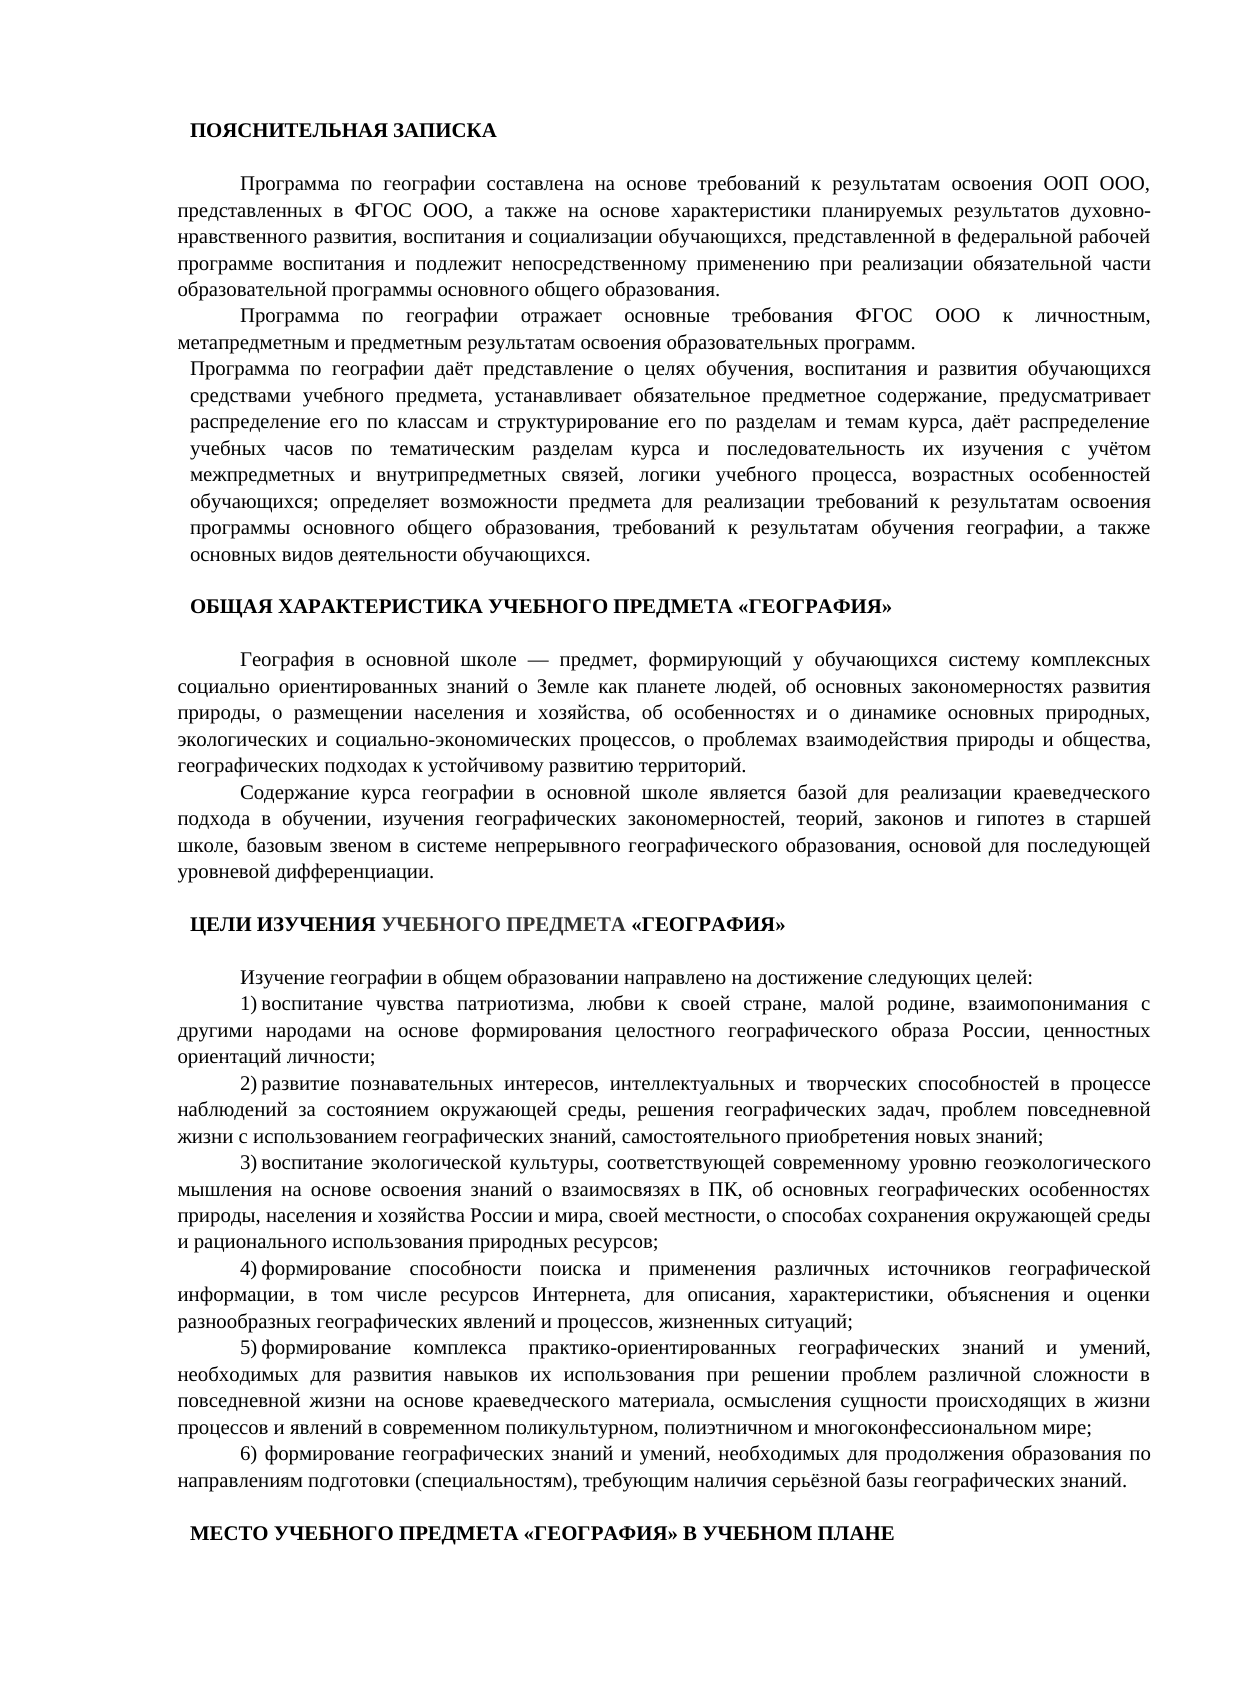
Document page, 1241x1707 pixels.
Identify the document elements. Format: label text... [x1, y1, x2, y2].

text ЦЕЛИ ИЗУЧЕНИЯ УЧЕБНОГО ПРЕДМЕТА «ГЕОГРАФИЯ» [190, 912, 1152, 936]
text География в основной школе — предмет, формирующий у обучающихся систему комплексных социально ориентированных знаний о Земле как планете людей, об основных закономерностях развития природы, о размещении населения и хозяйства, об особенностях и о динамике основных природных, экологических и социально-экономических процессов, о проблемах взаимодействия природы и общества, географических подходах к устойчивому развитию территорий. [177, 647, 1152, 777]
text 5) формирование комплекса практико-ориентированных географических знаний и умений, необходимых для развития навыков их использования при решении проблем различной сложности в повседневной жизни на основе краеведческого материала, осмысления сущности происходящих в жизни процессов и явлений в современном поликультурном, полиэтничном и многоконфессиональном мире; [177, 1335, 1152, 1439]
text 4) формирование способности поиска и применения различных источников географической информации, в том числе ресурсов Интернета, для описания, характеристики, объяснения и оценки разнообразных географических явлений и процессов, жизненных ситуаций; [177, 1256, 1152, 1333]
text 2) развитие познавательных интересов, интеллектуальных и творческих способностей в процессе наблюдений за состоянием окружающей среды, решения географических задач, проблем повседневной жизни с использованием географических знаний, самостоятельного приобретения новых знаний; [177, 1071, 1152, 1148]
text Программа по географии даёт представление о целях обучения, воспитания и развития обучающихся средствами учебного предмета, устанавливает обязательное предметное содержание, предусматривает распределение его по классам и структурирование его по разделам и темам курса, даёт распределение учебных часов по тематическим разделам курса и последовательность их изучения с учётом межпредметных и внутрипредметных связей, логики учебного процесса, возрастных особенностей обучающихся; определяет возможности предмета для реализации требований к результатам освоения программы основного общего образования, требований к результатам обучения географии, а также основных видов деятельности обучающихся. [190, 356, 1152, 566]
text 6) формирование географических знаний и умений, необходимых для продолжения образования по направлениям подготовки (специальностям), требующим наличия серьёзной базы географических знаний. [177, 1441, 1152, 1492]
text МЕСТО УЧЕБНОГО ПРЕДМЕТА «ГЕОГРАФИЯ» В УЧЕБНОМ ПЛАНЕ [190, 1520, 1152, 1544]
text Программа по географии составлена на основе требований к результатам освоения ООП ООО, представленных в ФГОС ООО, а также на основе характеристики планируемых результатов духовно-нравственного развития, воспитания и социализации обучающихся, представленной в федеральной рабочей программе воспитания и подлежит непосредственному применению при реализации обязательной части образовательной программы основного общего образования. [177, 171, 1152, 301]
text 3) воспитание экологической культуры, соответствующей современному уровню геоэкологического мышления на основе освоения знаний о взаимосвязях в ПК, об основных географических особенностях природы, населения и хозяйства России и мира, своей местности, о способах сохранения окружающей среды и рационального использования природных ресурсов; [177, 1150, 1152, 1253]
text Содержание курса географии в основной школе является базой для реализации краеведческого подхода в обучении, изучения географических закономерностей, теорий, законов и гипотез в старшей школе, базовым звеном в системе непрерывного географического образования, основой для последующей уровневой дифференциации. [177, 779, 1152, 883]
text 1) воспитание чувства патриотизма, любви к своей стране, малой родине, взаимопонимания с другими народами на основе формирования целостного географического образа России, ценностных ориентаций личности; [177, 991, 1152, 1068]
text Изучение географии в общем образовании направлено на достижение следующих целей: [177, 965, 1152, 989]
text Программа по географии отражает основные требования ФГОС ООО к личностным, метапредметным и предметным результатам освоения образовательных программ. [177, 303, 1152, 354]
text ОБЩАЯ ХАРАКТЕРИСТИКА УЧЕБНОГО ПРЕДМЕТА «ГЕОГРАФИЯ» [190, 594, 1152, 618]
text ПОЯСНИТЕЛЬНАЯ ЗАПИСКА [190, 118, 1152, 142]
